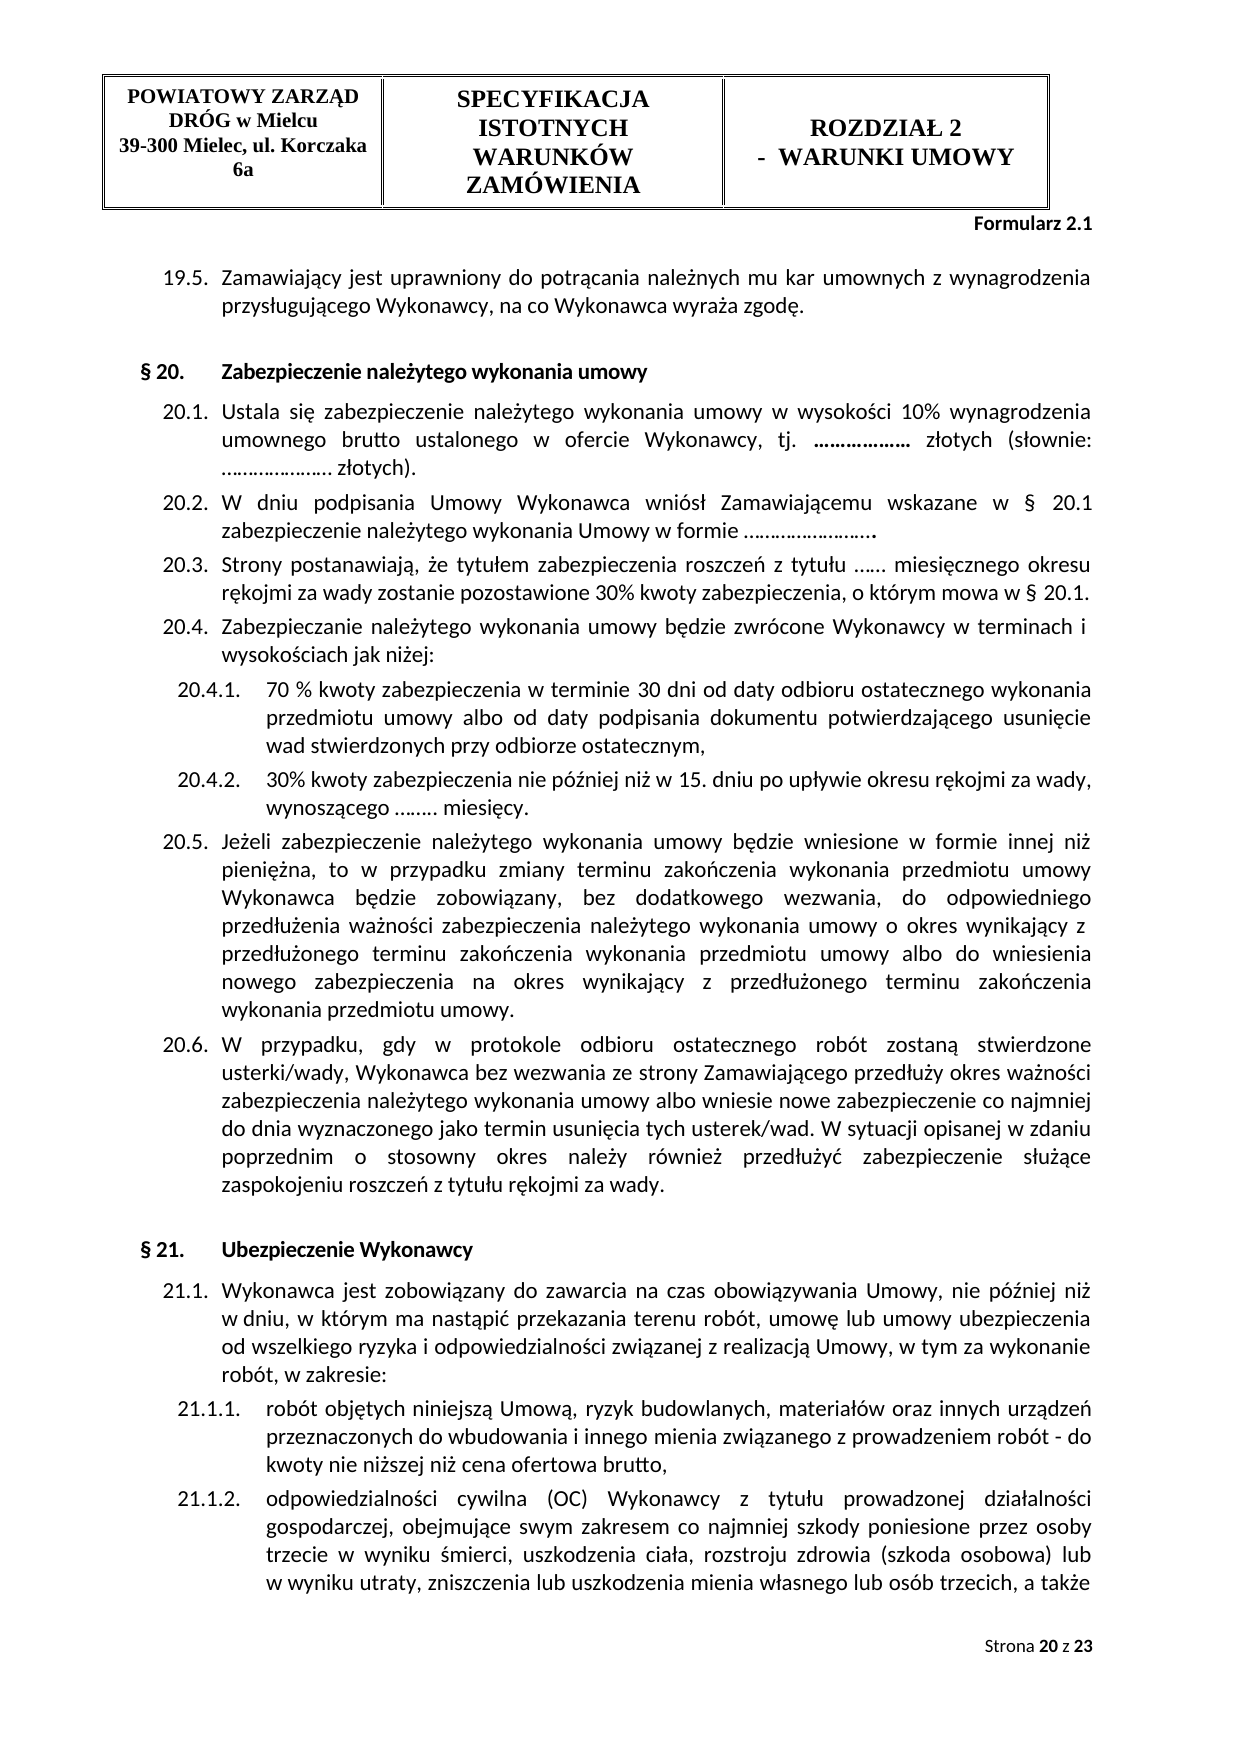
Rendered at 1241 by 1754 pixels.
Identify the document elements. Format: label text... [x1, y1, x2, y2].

subtitle Ustala się zabezpieczenie należytego wykonania umowy w wysokości 10% wynagrodzenia umownego brutto ustalonego w ofercie Wykonawcy, tj. ……………… złotych (słownie: ………………… złotych). [162, 397, 1093, 482]
subtitle Jeżeli zabezpieczenie należytego wykonania umowy będzie wniesione w formie innej niż pieniężna, to w przypadku zmiany terminu zakończenia wykonania przedmiotu umowy Wykonawca będzie zobowiązany, bez dodatkowego wezwania, do odpowiedniego przedłużenia ważności zabezpieczenia należytego wykonania umowy o okres wynikający z przedłużonego terminu zakończenia wykonania przedmiotu umowy albo do wniesienia nowego zabezpieczenia na okres wynikający z przedłużonego terminu zakończenia wykonania przedmiotu umowy. [162, 827, 1093, 1023]
subtitle 70 % kwoty zabezpieczenia w terminie 30 dni od daty odbioru ostatecznego wykonania przedmiotu umowy albo od daty podpisania dokumentu potwierdzającego usunięcie wad stwierdzonych przy odbiorze ostatecznym, [177, 675, 1093, 759]
subtitle Wykonawca jest zobowiązany do zawarcia na czas obowiązywania Umowy, nie później niż w dniu, w którym ma nastąpić przekazania terenu robót, umowę lub umowy ubezpieczenia od wszelkiego ryzyka i odpowiedzialności związanej z realizacją Umowy, w tym za wykonanie robót, w zakresie: [162, 1276, 1093, 1388]
subtitle Zabezpieczanie należytego wykonania umowy będzie zwrócone Wykonawcy w terminach i wysokościach jak niżej: [162, 612, 1093, 668]
subtitle Zabezpieczenie należytego wykonania umowy [162, 357, 1093, 385]
subtitle 30% kwoty zabezpieczenia nie później niż w 15. dniu po upływie okresu rękojmi za wady, wynoszącego …….. miesięcy. [177, 765, 1093, 821]
subtitle Strony postanawiają, że tytułem zabezpieczenia roszczeń z tytułu …… miesięcznego okresu rękojmi za wady zostanie pozostawione 30% kwoty zabezpieczenia, o którym mowa w § 20.1. [162, 550, 1093, 606]
subtitle W dniu podpisania Umowy Wykonawca wniósł Zamawiającemu wskazane w § 20.1 zabezpieczenie należytego wykonania Umowy w formie ……………………. [162, 488, 1093, 544]
subtitle robót objętych niniejszą Umową, ryzyk budowlanych, materiałów oraz innych urządzeń przeznaczonych do wbudowania i innego mienia związanego z prowadzeniem robót - do kwoty nie niższej niż cena ofertowa brutto, [177, 1394, 1093, 1478]
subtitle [177, 1484, 1093, 1597]
subtitle W przypadku, gdy w protokole odbioru ostatecznego robót zostaną stwierdzone usterki/wady, Wykonawca bez wezwania ze strony Zamawiającego przedłuży okres ważności zabezpieczenia należytego wykonania umowy albo wniesie nowe zabezpieczenie co najmniej do dnia wyznaczonego jako termin usunięcia tych usterek/wad. W sytuacji opisanej w zdaniu poprzednim o stosowny okres należy również przedłużyć zabezpieczenie służące zaspokojeniu roszczeń z tytułu rękojmi za wady. [162, 1030, 1093, 1198]
subtitle Zamawiający jest uprawniony do potrącania należnych mu kar umownych z wynagrodzenia przysługującego Wykonawcy, na co Wykonawca wyraża zgodę. [162, 263, 1093, 319]
subtitle Ubezpieczenie Wykonawcy [162, 1235, 1093, 1263]
